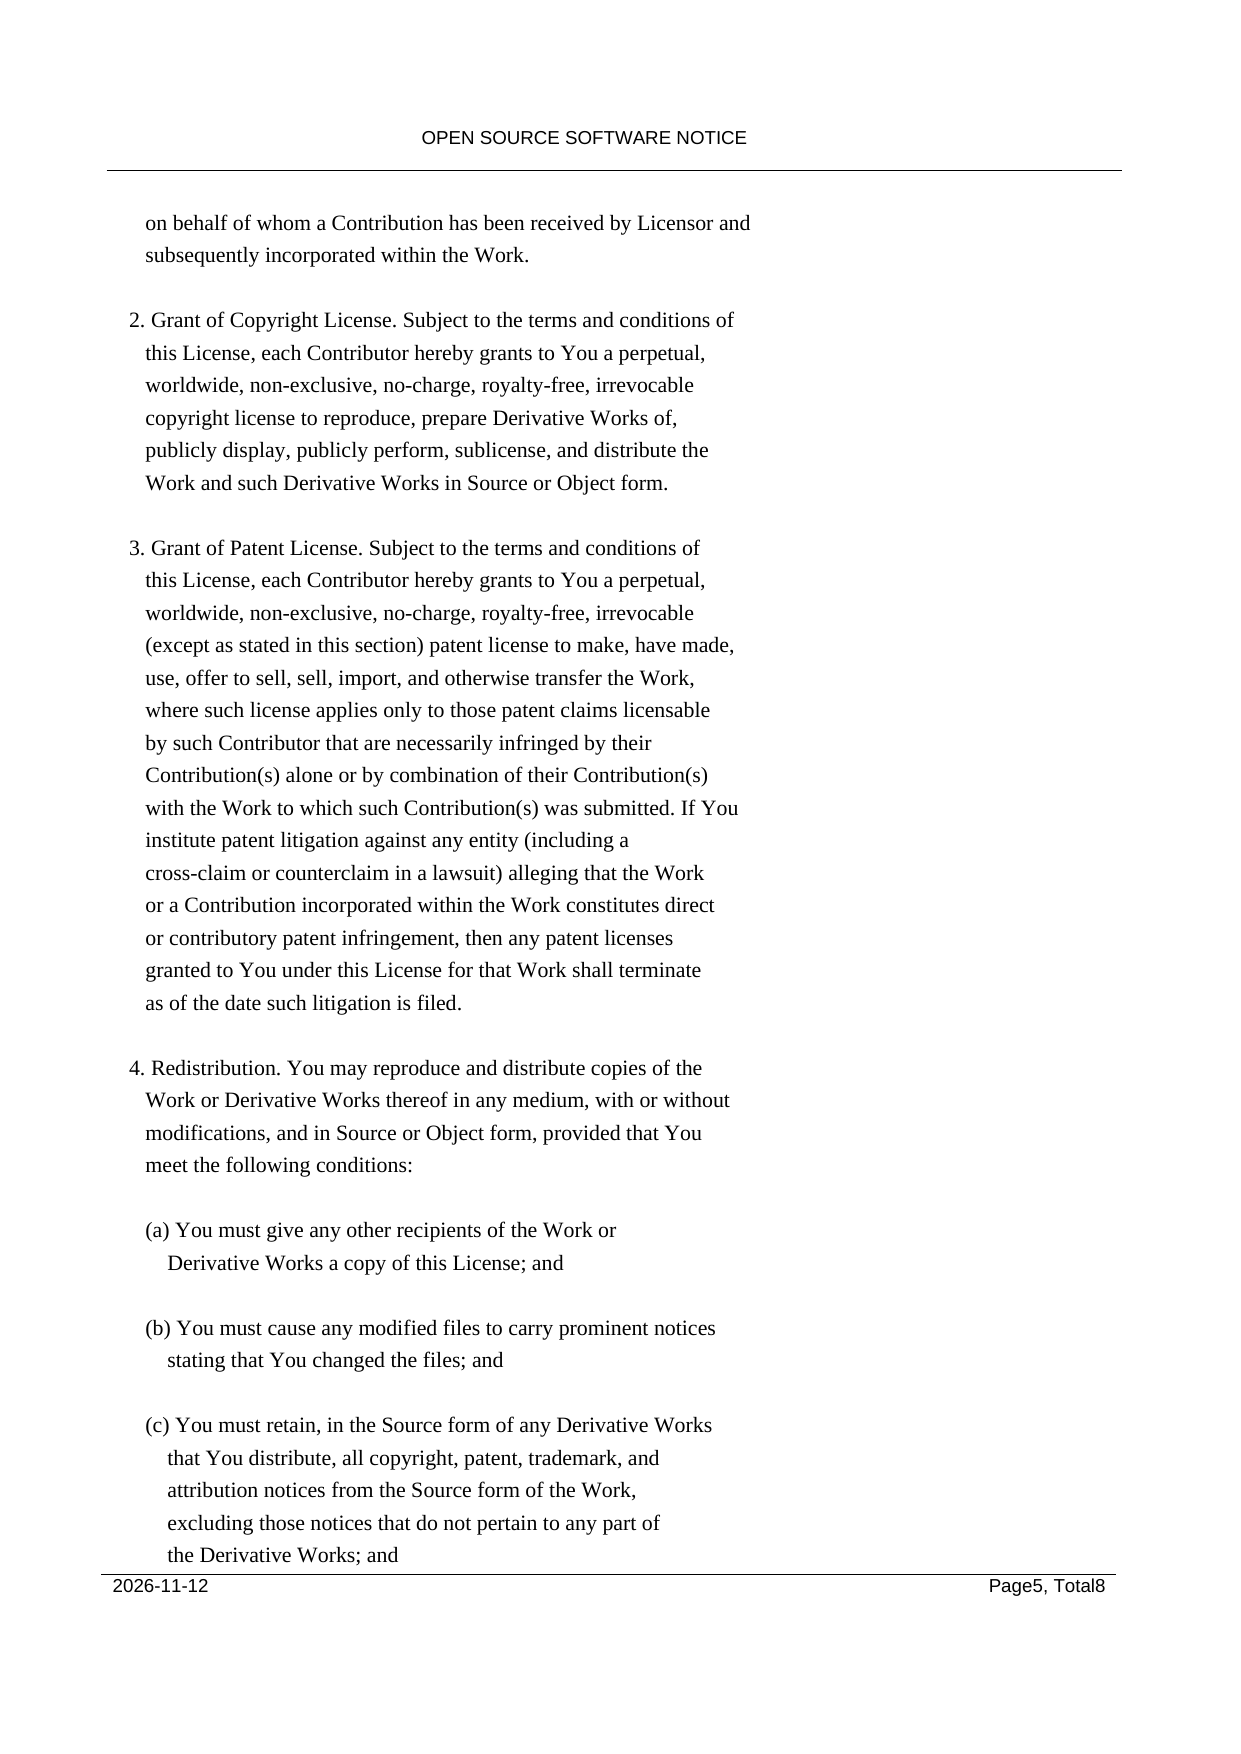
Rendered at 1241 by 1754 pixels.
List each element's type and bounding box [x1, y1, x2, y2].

text [112, 206, 1128, 1571]
